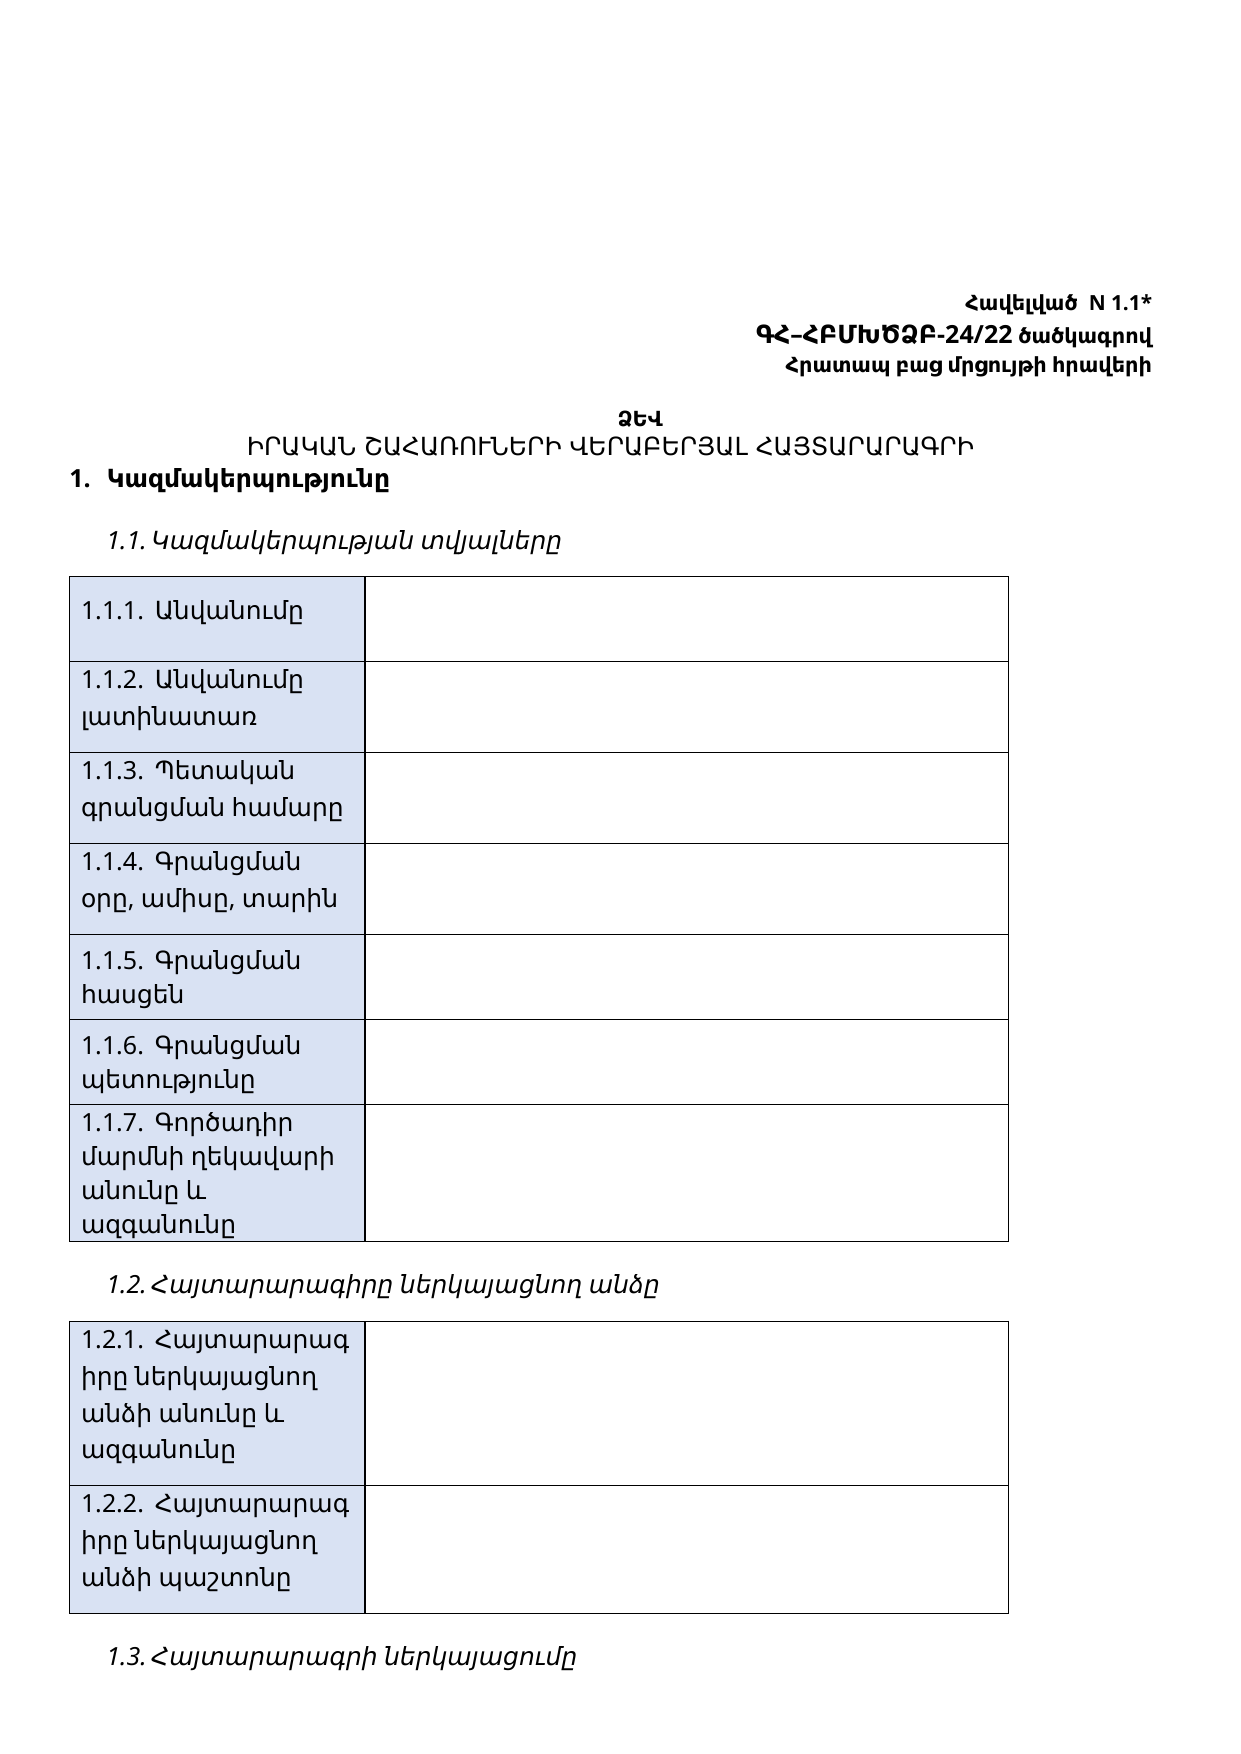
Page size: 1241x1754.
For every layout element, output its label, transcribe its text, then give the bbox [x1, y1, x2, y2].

table_cell Գրանցման պետությունը [70, 1020, 364, 1104]
list Կազմակերպության տվյալները [106, 523, 1152, 557]
table_header Անվանումը [70, 577, 364, 661]
table_cell [366, 662, 1008, 752]
text ԳՀ–ՀԲՄԽԾՁԲ-24/22 ծածկագրով [69, 316, 1152, 351]
table_cell [366, 1105, 1008, 1241]
table_cell Պետական գրանցման համարը [70, 753, 364, 843]
table_cell [366, 935, 1008, 1019]
text ԻՐԱԿԱՆ ՇԱՀԱՌՈՒՆԵՐԻ ՎԵՐԱԲԵՐՅԱԼ ՀԱՅՏԱՐԱՐԱԳՐԻ [69, 432, 1152, 461]
table_cell [366, 1486, 1008, 1613]
table_cell Գրանցման հասցեն [70, 935, 364, 1019]
table_cell Գրանցման օրը, ամիսը, տարին [70, 844, 364, 934]
table_header [366, 1322, 1008, 1485]
table_cell [366, 1020, 1008, 1104]
table_cell Գործադիր մարմնի ղեկավարի անունը և ազգանունը [70, 1105, 364, 1241]
list Հայտարարագիրը ներկայացնող անձը [106, 1267, 1152, 1301]
table_cell Անվանումը լատինատառ [70, 662, 364, 752]
text ՁԵՎ [69, 407, 1152, 432]
list Կազմակերպությունը [69, 461, 1152, 495]
list Հայտարարագրի ներկայացումը [106, 1639, 1152, 1673]
table_cell Հայտարարագիրը ներկայացնող անձի պաշտոնը [70, 1486, 364, 1613]
text Հրատապ բաց մրցույթի հրավերի [69, 351, 1152, 379]
table_header [366, 577, 1008, 661]
table_cell [366, 844, 1008, 934]
table_cell [366, 753, 1008, 843]
text Հավելված N 1.1* [69, 288, 1152, 316]
table_header Հայտարարագիրը ներկայացնող անձի անունը և ազգանունը [70, 1322, 364, 1485]
